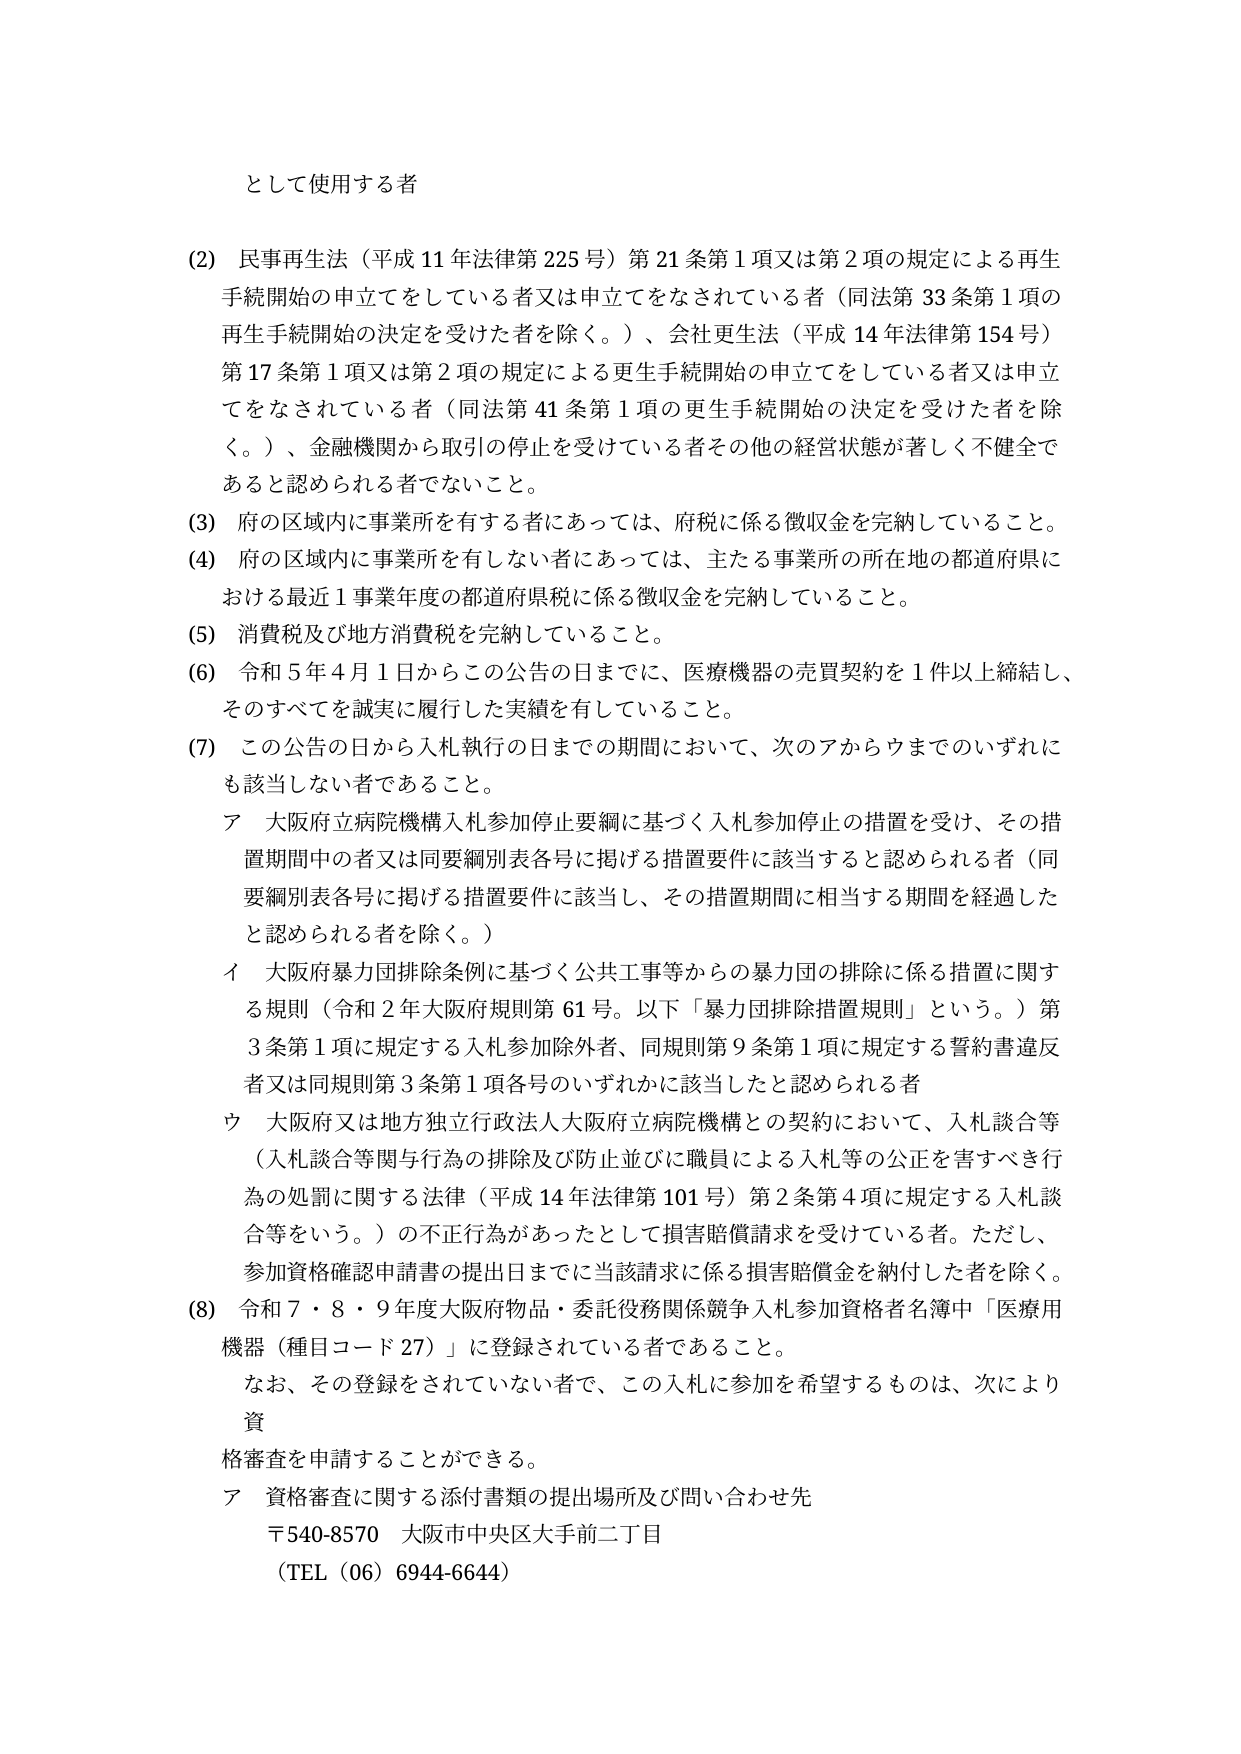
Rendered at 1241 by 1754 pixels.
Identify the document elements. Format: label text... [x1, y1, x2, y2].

text (8) 令和７・８・９年度大阪府物品・委託役務関係競争入札参加資格者名簿中「医療用機器（種目コード27）」に登録されている者であること。 [188, 1289, 1063, 1364]
text (3) 府の区域内に事業所を有する者にあっては、府税に係る徴収金を完納していること。 [177, 502, 1063, 539]
text (5) 消費税及び地方消費税を完納していること。 [177, 614, 1063, 652]
text ウ 大阪府又は地方独立行政法人大阪府立病院機構との契約において、入札談合等（入札談合等関与行為の排除及び防止並びに職員による入札等の公正を害すべき行為の処罰に関する法律（平成14年法律第101号）第２条第４項に規定する入札談合等をいう。）の不正行為があったとして損害賠償請求を受けている者。ただし、参加資格確認申請書の提出日までに当該請求に係る損害賠償金を納付した者を除く。 [221, 1102, 1063, 1289]
text ア 資格審査に関する添付書類の提出場所及び問い合わせ先 [177, 1477, 1063, 1514]
text イ 大阪府暴力団排除条例に基づく公共工事等からの暴力団の排除に係る措置に関する規則（令和２年大阪府規則第61号。以下「暴力団排除措置規則」という。）第３条第１項に規定する入札参加除外者、同規則第９条第１項に規定する誓約書違反者又は同規則第３条第１項各号のいずれかに該当したと認められる者 [221, 952, 1063, 1102]
text なお、その登録をされていない者で、この入札に参加を希望するものは、次により資 [243, 1364, 1063, 1439]
text （TEL（06）6944-6644） [177, 1552, 1063, 1589]
text 格審査を申請することができる。 [177, 1439, 1063, 1477]
text ア 大阪府立病院機構入札参加停止要綱に基づく入札参加停止の措置を受け、その措置期間中の者又は同要綱別表各号に掲げる措置要件に該当すると認められる者（同要綱別表各号に掲げる措置要件に該当し、その措置期間に相当する期間を経過したと認められる者を除く。） [221, 802, 1063, 952]
text (2) 民事再生法（平成11年法律第225号）第21条第１項又は第２項の規定による再生手続開始の申立てをしている者又は申立てをなされている者（同法第33条第１項の再生手続開始の決定を受けた者を除く。）、会社更生法（平成14年法律第154号）第17条第１項又は第２項の規定による更生手続開始の申立てをしている者又は申立てをなされている者（同法第41条第１項の更生手続開始の決定を受けた者を除く。）、金融機関から取引の停止を受けている者その他の経営状態が著しく不健全であると認められる者でないこと。 [188, 239, 1063, 502]
text (6) 令和５年４月１日からこの公告の日までに、医療機器の売買契約を１件以上締結し、そのすべてを誠実に履行した実績を有していること。 [188, 652, 1063, 727]
text 〒540-8570 大阪市中央区大手前二丁目 [177, 1514, 1063, 1552]
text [221, 164, 1063, 202]
text (4) 府の区域内に事業所を有しない者にあっては、主たる事業所の所在地の都道府県における最近１事業年度の都道府県税に係る徴収金を完納していること。 [188, 539, 1063, 614]
text (7) この公告の日から入札執行の日までの期間において、次のアからウまでのいずれにも該当しない者であること。 [188, 727, 1063, 802]
